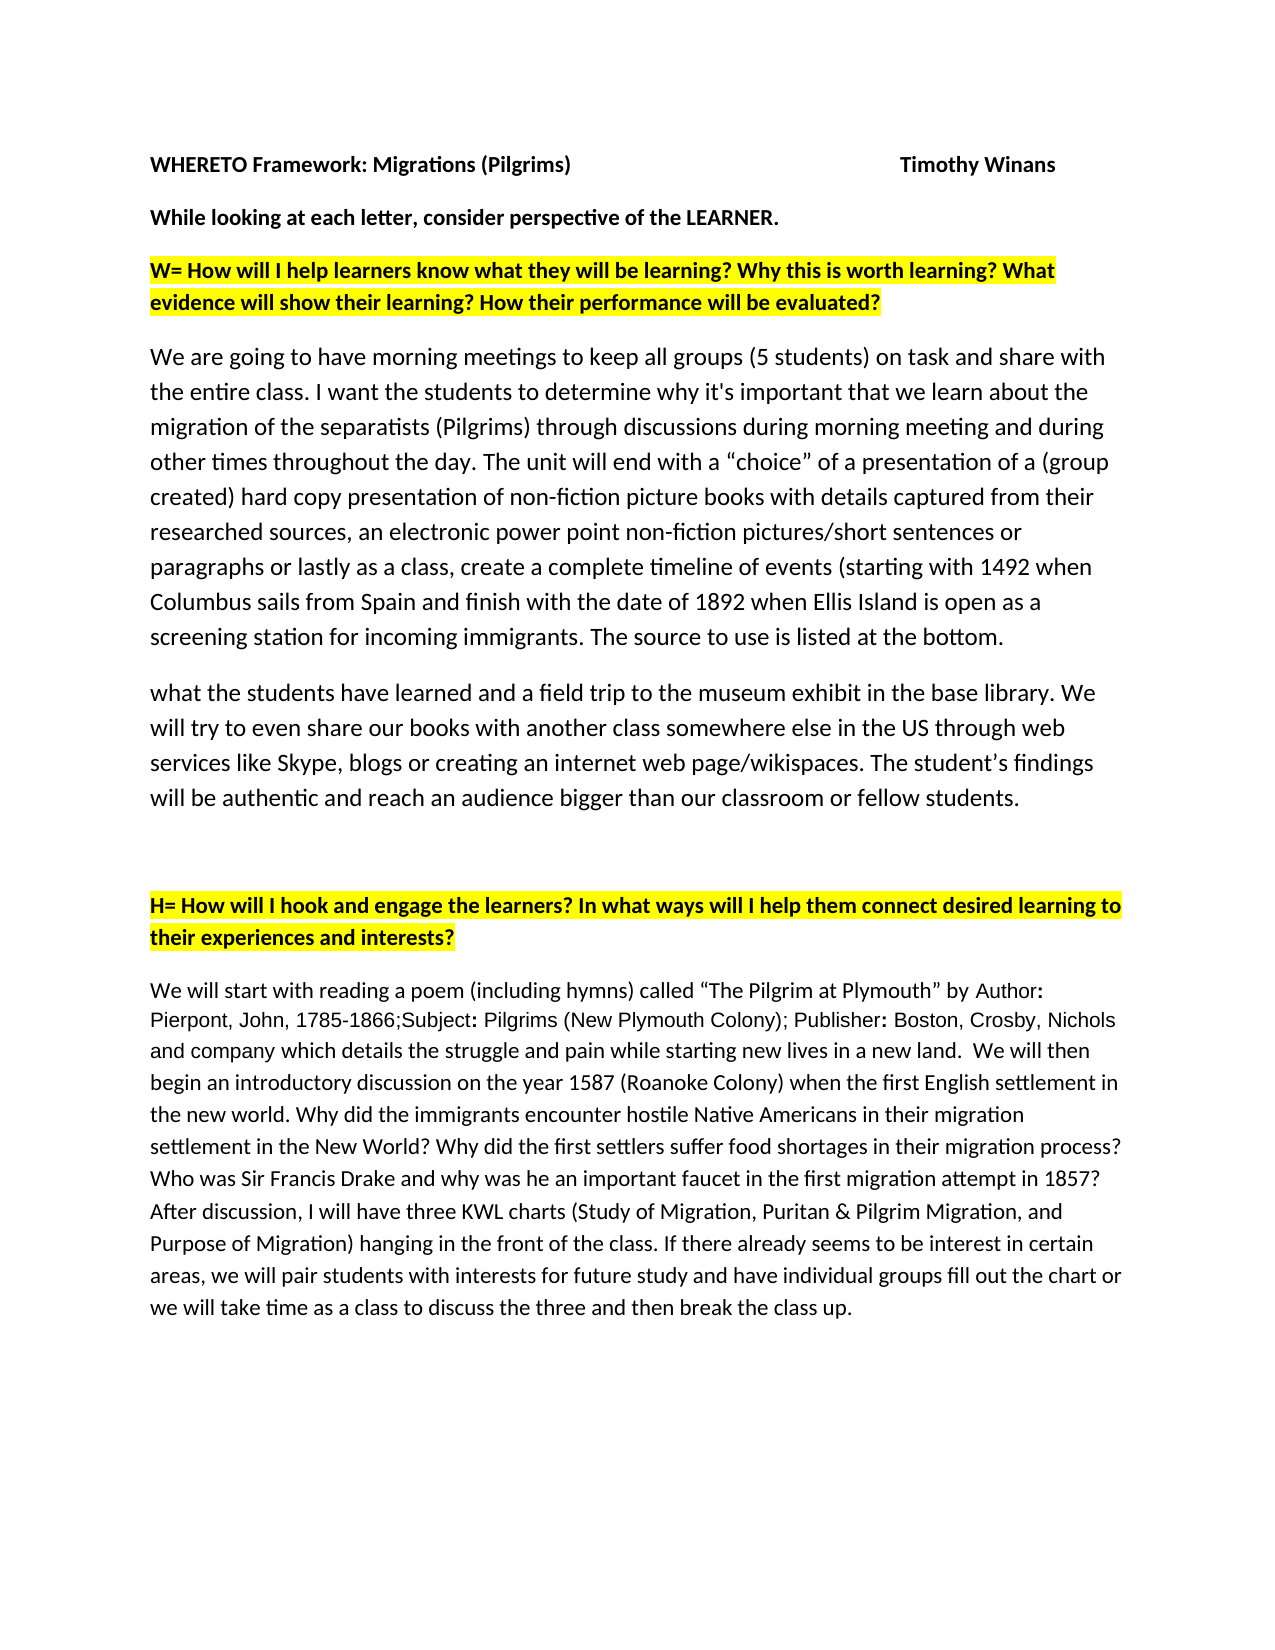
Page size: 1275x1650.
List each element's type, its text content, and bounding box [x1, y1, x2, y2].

text H= How will I hook and engage the learners? In what ways will I help them connect desired learning to their experiences and interests? [150, 891, 1125, 951]
text While looking at each letter, consider perspective of the LEARNER. [150, 203, 1125, 231]
text W= How will I help learners know what they will be learning? Why this is worth learning? What evidence will show their learning? How their performance will be evaluated? [150, 256, 1125, 316]
text WHERETO Framework: Migrations (Pilgrims) Timothy Winans [150, 150, 1125, 178]
text We are going to have morning meetings to keep all groups (5 students) on task and share with the entire class. I want the students to determine why it's important that we learn about the migration of the separatists (Pilgrims) through discussions during morning meeting and during other times throughout the day. The unit will end with a “choice” of a presentation of a (group created) hard copy presentation of non-fiction picture books with details captured from their researched sources, an electronic power point non-fiction pictures/short sentences or paragraphs or lastly as a class, create a complete timeline of events (starting with 1492 when Columbus sails from Spain and finish with the date of 1892 when Ellis Island is open as a screening station for incoming immigrants. The source to use is listed at the bottom. [150, 341, 1125, 652]
text We will start with reading a poem (including hymns) called “The Pilgrim at Plymouth” by Author: Pierpont, John, 1785-1866;Subject: Pilgrims (New Plymouth Colony); Publisher: Boston, Crosby, Nichols and company which details the struggle and pain while starting new lives in a new land. We will then begin an introductory discussion on the year 1587 (Roanoke Colony) when the first English settlement in the new world. Why did the immigrants encounter hostile Native Americans in their migration settlement in the New World? Why did the first settlers suffer food shortages in their migration process? Who was Sir Francis Drake and why was he an important faucet in the first migration attempt in 1857? After discussion, I will have three KWL charts (Study of Migration, Puritan & Pilgrim Migration, and Purpose of Migration) hanging in the front of the class. If there already seems to be interest in certain areas, we will pair students with interests for future study and have individual groups fill out the chart or we will take time as a class to discuss the three and then break the class up. [150, 976, 1125, 1321]
text what the students have learned and a field trip to the museum exhibit in the base library. We will try to even share our books with another class somewhere else in the US through web services like Skype, blogs or creating an internet web page/wikispaces. The student’s findings will be authentic and reach an audience bigger than our classroom or fellow students. [150, 677, 1125, 813]
